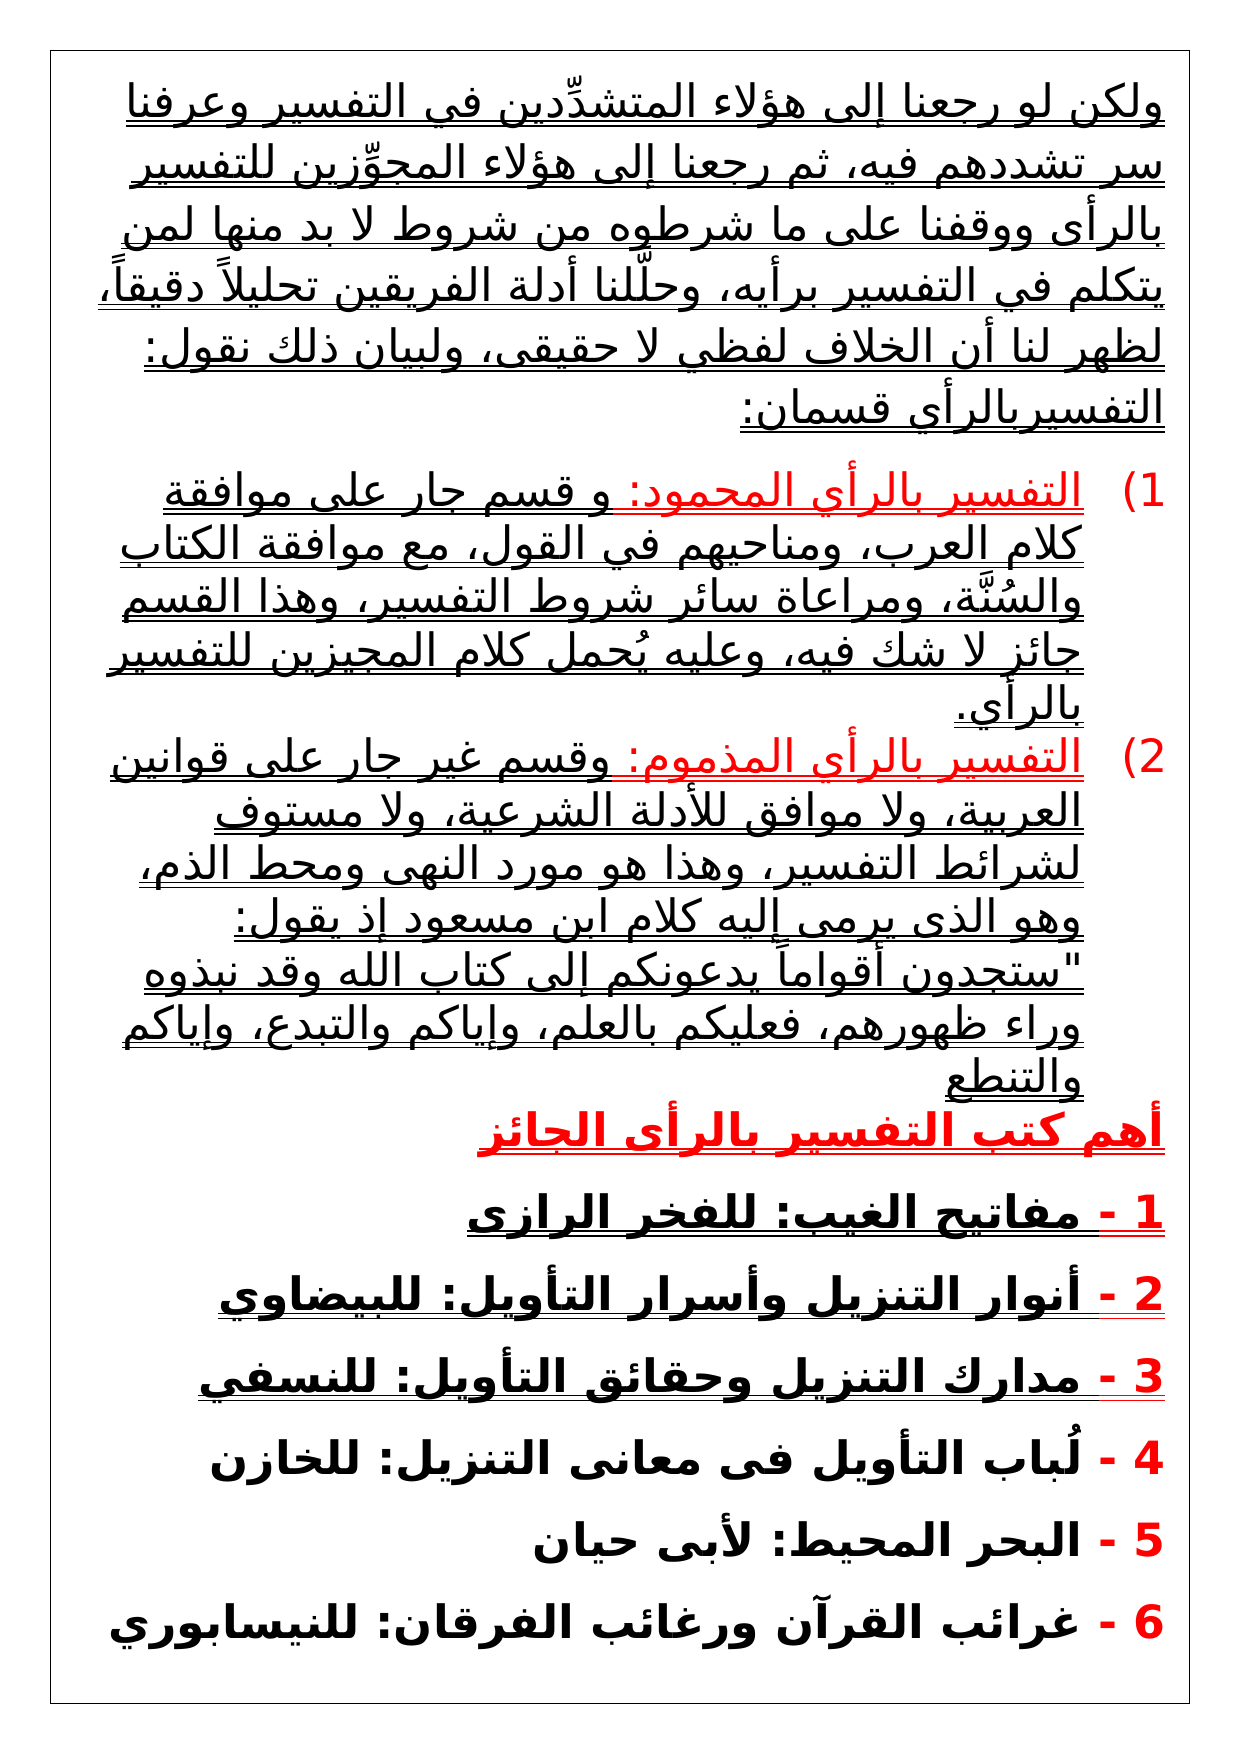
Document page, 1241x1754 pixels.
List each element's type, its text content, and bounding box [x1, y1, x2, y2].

text أهم كتب التفسير بالرأى الجائز [75, 1103, 1165, 1157]
list التفسير بالرأي المذموم: وقسم غير جار على قوانين العربية، ولا موافق للأدلة الشرعية، ولا مستوف لشرائط التفسير، وهذا هو مورد النهى ومحط الذم، وهو الذى يرمى إليه كلام ابن مسعود إذ يقول: "ستجدون أقواماً يدعونكم إلى كتاب الله وقد نبذوه وراء ظهورهم، فعليكم بالعلم، وإياكم والتبدع، وإياكم والتنطع [75, 730, 1121, 1103]
text 2 - أنوار التنزيل وأسرار التأويل: للبيضاوي [75, 1267, 1165, 1321]
text 4 - لُباب التأويل فى معانى التنزيل: للخازن [75, 1432, 1165, 1485]
text 1 - مفاتيح الغيب: للفخر الرازى [75, 1185, 1165, 1239]
text 6 - غرائب القرآن ورغائب الفرقان: للنيسابوري [75, 1596, 1165, 1649]
text ولكن لو رجعنا إلى هؤلاء المتشدِّدين في التفسير وعرفنا سر تشددهم فيه، ثم رجعنا إلى هؤلاء المجوِّزين للتفسير بالرأى ووقفنا على ما شرطوه من شروط لا بد منها لمن يتكلم في التفسير برأيه، وحلَّلنا أدلة الفريقين تحليلاً دقيقاً، لظهر لنا أن الخلاف لفظي لا حقيقى، ولبيان ذلك نقول: التفسيربالرأي قسمان: [75, 75, 1165, 434]
list التفسير بالرأي المحمود: و قسم جار على موافقة كلام العرب، ومناحيهم في القول، مع موافقة الكتاب والسُنَّة، ومراعاة سائر شروط التفسير، وهذا القسم جائز لا شك فيه، وعليه يُحمل كلام المجيزين للتفسير بالرأي. [75, 463, 1121, 730]
text 5 - البحر المحيط: لأبى حيان [75, 1514, 1165, 1567]
text 3 - مدارك التنزيل وحقائق التأويل: للنسفي [75, 1349, 1165, 1403]
